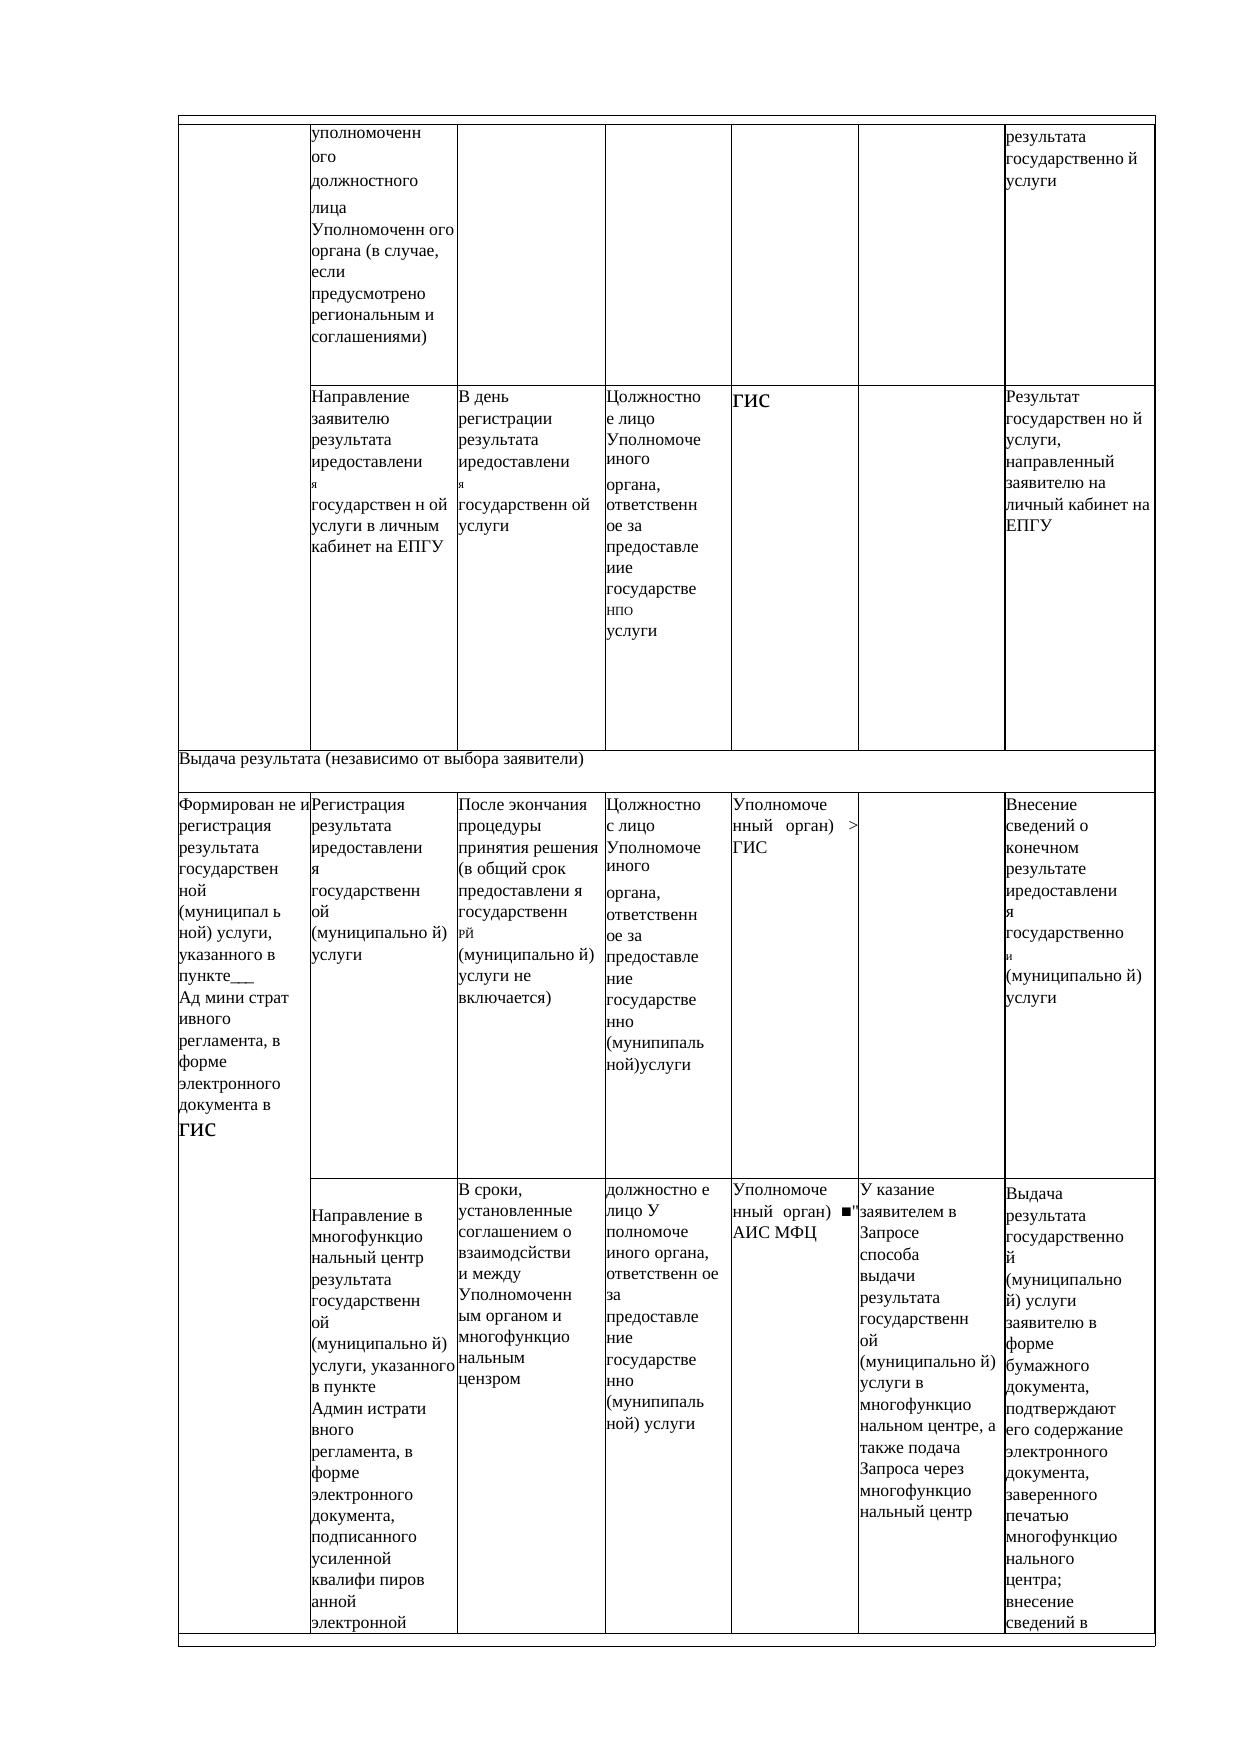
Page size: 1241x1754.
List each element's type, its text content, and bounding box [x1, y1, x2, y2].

table_cell В сроки, установленные соглашением о взаимодсйстви и между Уполномоченн ым органом и многофункцио нальным цензром [458, 1179, 605, 1633]
table_cell [859, 386, 1004, 749]
table_cell У казание заявителем в Запросе способа выдачи результата государственн ой (муниципально й) услуги в многофункцио нальном центре, а также подача Запроса через многофункцио нальный центр [859, 1179, 1004, 1633]
table_cell Формирован не и регистрация результата государствен ной (муниципал ь ной) услуги, указанного в пункте Ад мини страт ивного регламента, в форме электронного документа в гис [179, 793, 310, 1633]
table_cell Выдача результата (независимо от выбора заявители) [179, 751, 1154, 792]
table_header [859, 125, 1004, 384]
table_cell Цолжностно е лицо Уполномоче иного органа, ответственн ое за предоставле иие государстве НПО услуги [606, 386, 731, 749]
table_header результата государственно й услуги [1006, 125, 1154, 384]
table_cell Направление заявителю результата иредоставлени я государствен н ой услуги в личным кабинет на ЕПГУ [311, 386, 457, 749]
table_cell гис [732, 386, 858, 749]
table_header [179, 125, 310, 749]
table_cell Внесение сведений о конечном результате иредоставлени я государственно и (муниципально й) услуги [1006, 793, 1154, 1178]
table_header уполномоченн ого должностного лица Уполномоченн ого органа (в случае, если предусмотрено региональным и соглашениями) [311, 125, 457, 384]
table_cell должностно е лицо У полномоче иного органа, ответственн ое за предоставле ние государстве нно (мунипипаль ной) услуги [606, 1179, 731, 1633]
table_cell Результат государствен но й услуги, направленный заявителю на личный кабинет на ЕПГУ [1006, 386, 1154, 749]
table_cell В день регистрации результата иредоставлени я государственн ой услуги [458, 386, 605, 749]
table_cell После экончания процедуры принятия решения (в общий срок предоставлени я государственн РЙ (муниципально й) услуги не включается) [458, 793, 605, 1178]
table_cell Выдача результата государственно й (муниципально й) услуги заявителю в форме бумажного документа, подтверждают его содержание электронного документа, заверенного печатью многофункцио нального центра; внесение сведений в [1006, 1179, 1154, 1633]
table_cell Цолжностно с лицо Уполномоче иного органа, ответственн ое за предоставле ние государстве нно (мунипипаль ной)услуги [606, 793, 731, 1178]
table_header [732, 125, 858, 384]
table_cell Направление в многофункцио нальный центр результата государственн ой (муниципально й) услуги, указанного в пункте Админ истрати вного регламента, в форме электронного документа, подписанного усиленной квалифи пиров анной электронной [311, 1179, 457, 1633]
table_header [458, 125, 605, 384]
table_header [606, 125, 731, 384]
table_cell Уполномоче нный орган) ■" АИС МФЦ [732, 1179, 858, 1633]
table_cell [859, 793, 1004, 1178]
table_cell Регистрация результата иредоставлени я государственн ой (муниципально й) услуги [311, 793, 457, 1178]
table_cell Уполномоче нный орган) > ГИС [732, 793, 858, 1178]
